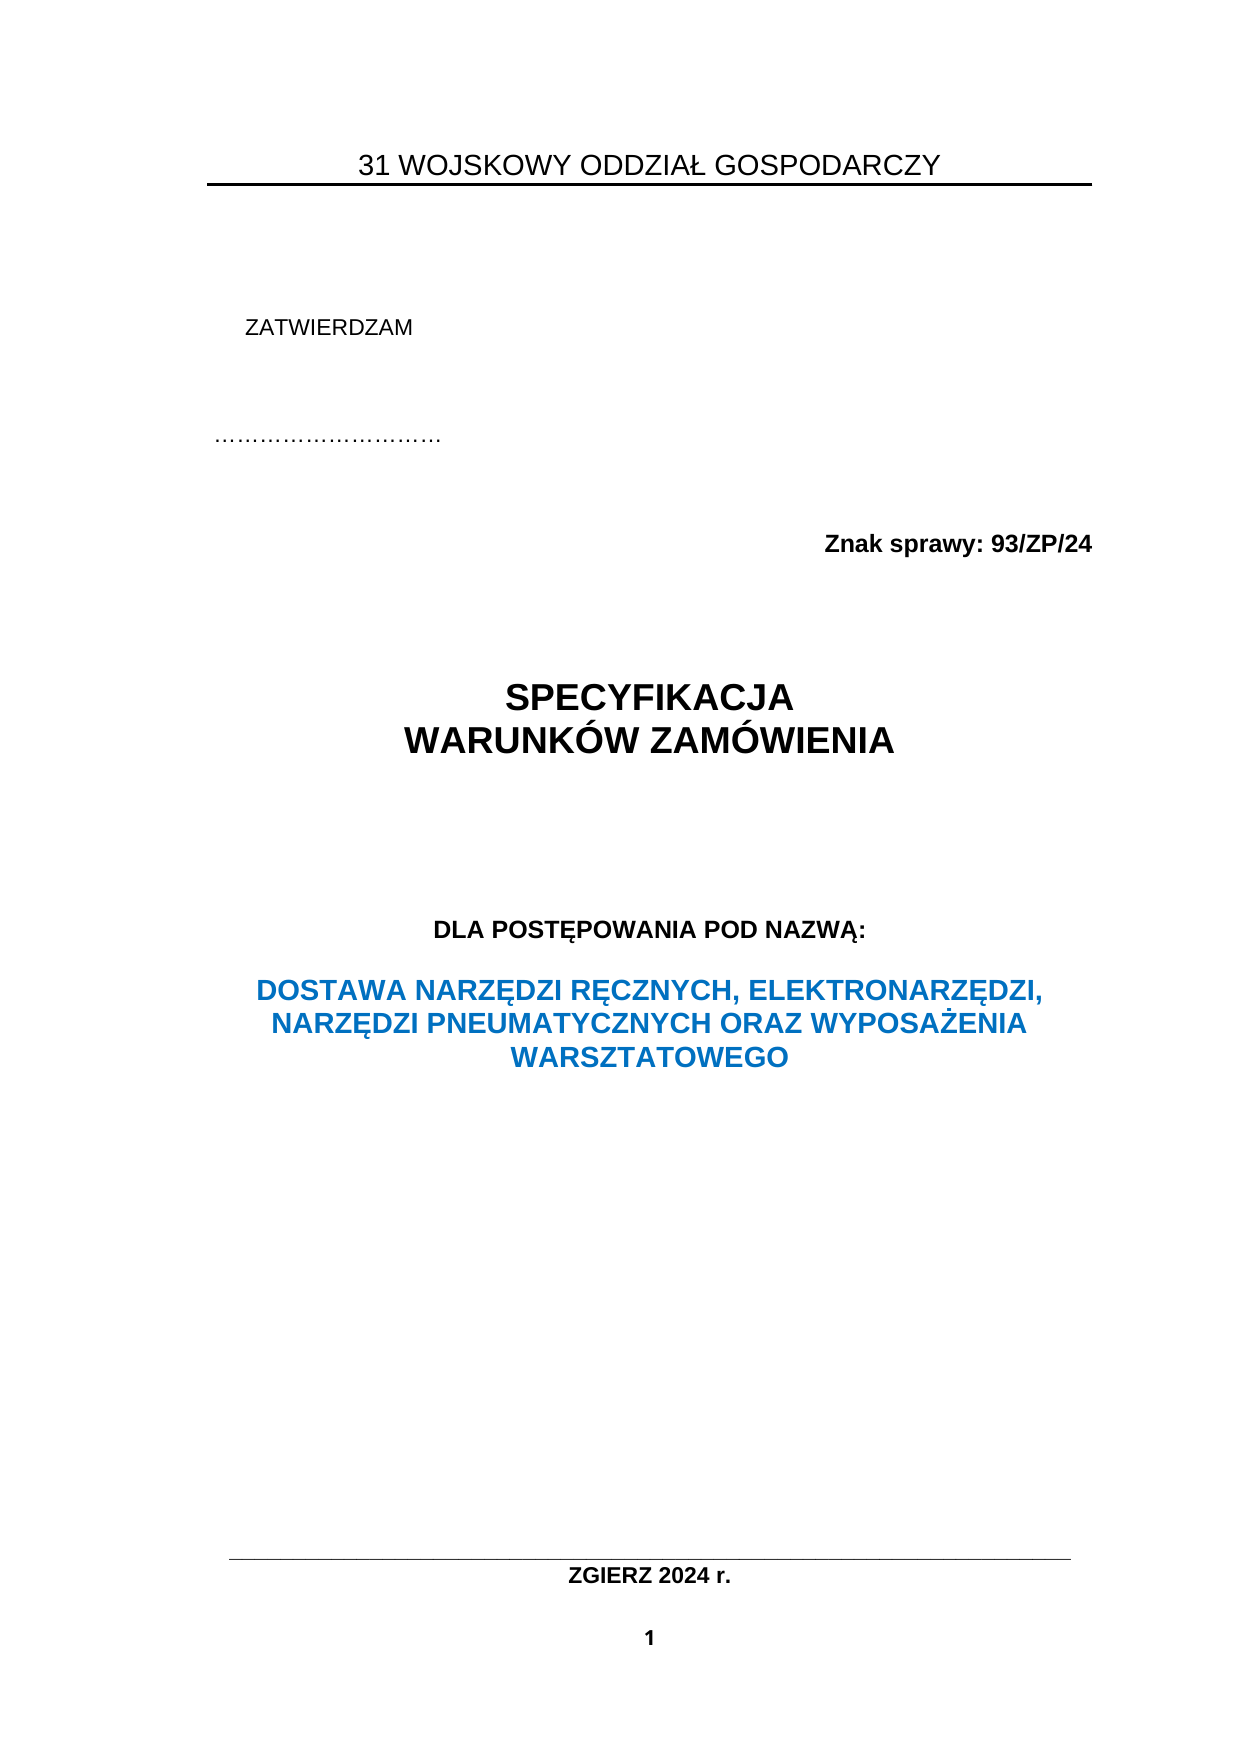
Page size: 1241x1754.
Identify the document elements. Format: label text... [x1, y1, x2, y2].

text ………………………… [207, 421, 1092, 448]
text 31 WOJSKOWY ODDZIAŁ GOSPODARCZY [207, 148, 1092, 183]
text ZATWIERDZAM [207, 313, 1092, 340]
text Znak sprawy: 93/ZP/24 [207, 529, 1092, 558]
text DOSTAWA NARZĘDZI RĘCZNYCH, ELEKTRONARZĘDZI, NARZĘDZI PNEUMATYCZNYCH ORAZ WYPOSAŻENIA WARSZTATOWEGO [207, 973, 1092, 1073]
list SPECYFIKACJA [207, 675, 1092, 718]
list __________________________________________________________________ [207, 1536, 1092, 1562]
list ZGIERZ 2024 r. [207, 1562, 1092, 1588]
list WARUNKÓW ZAMÓWIENIA [207, 718, 1092, 762]
list DLA POSTĘPOWANIA POD NAZWĄ: [207, 915, 1092, 944]
